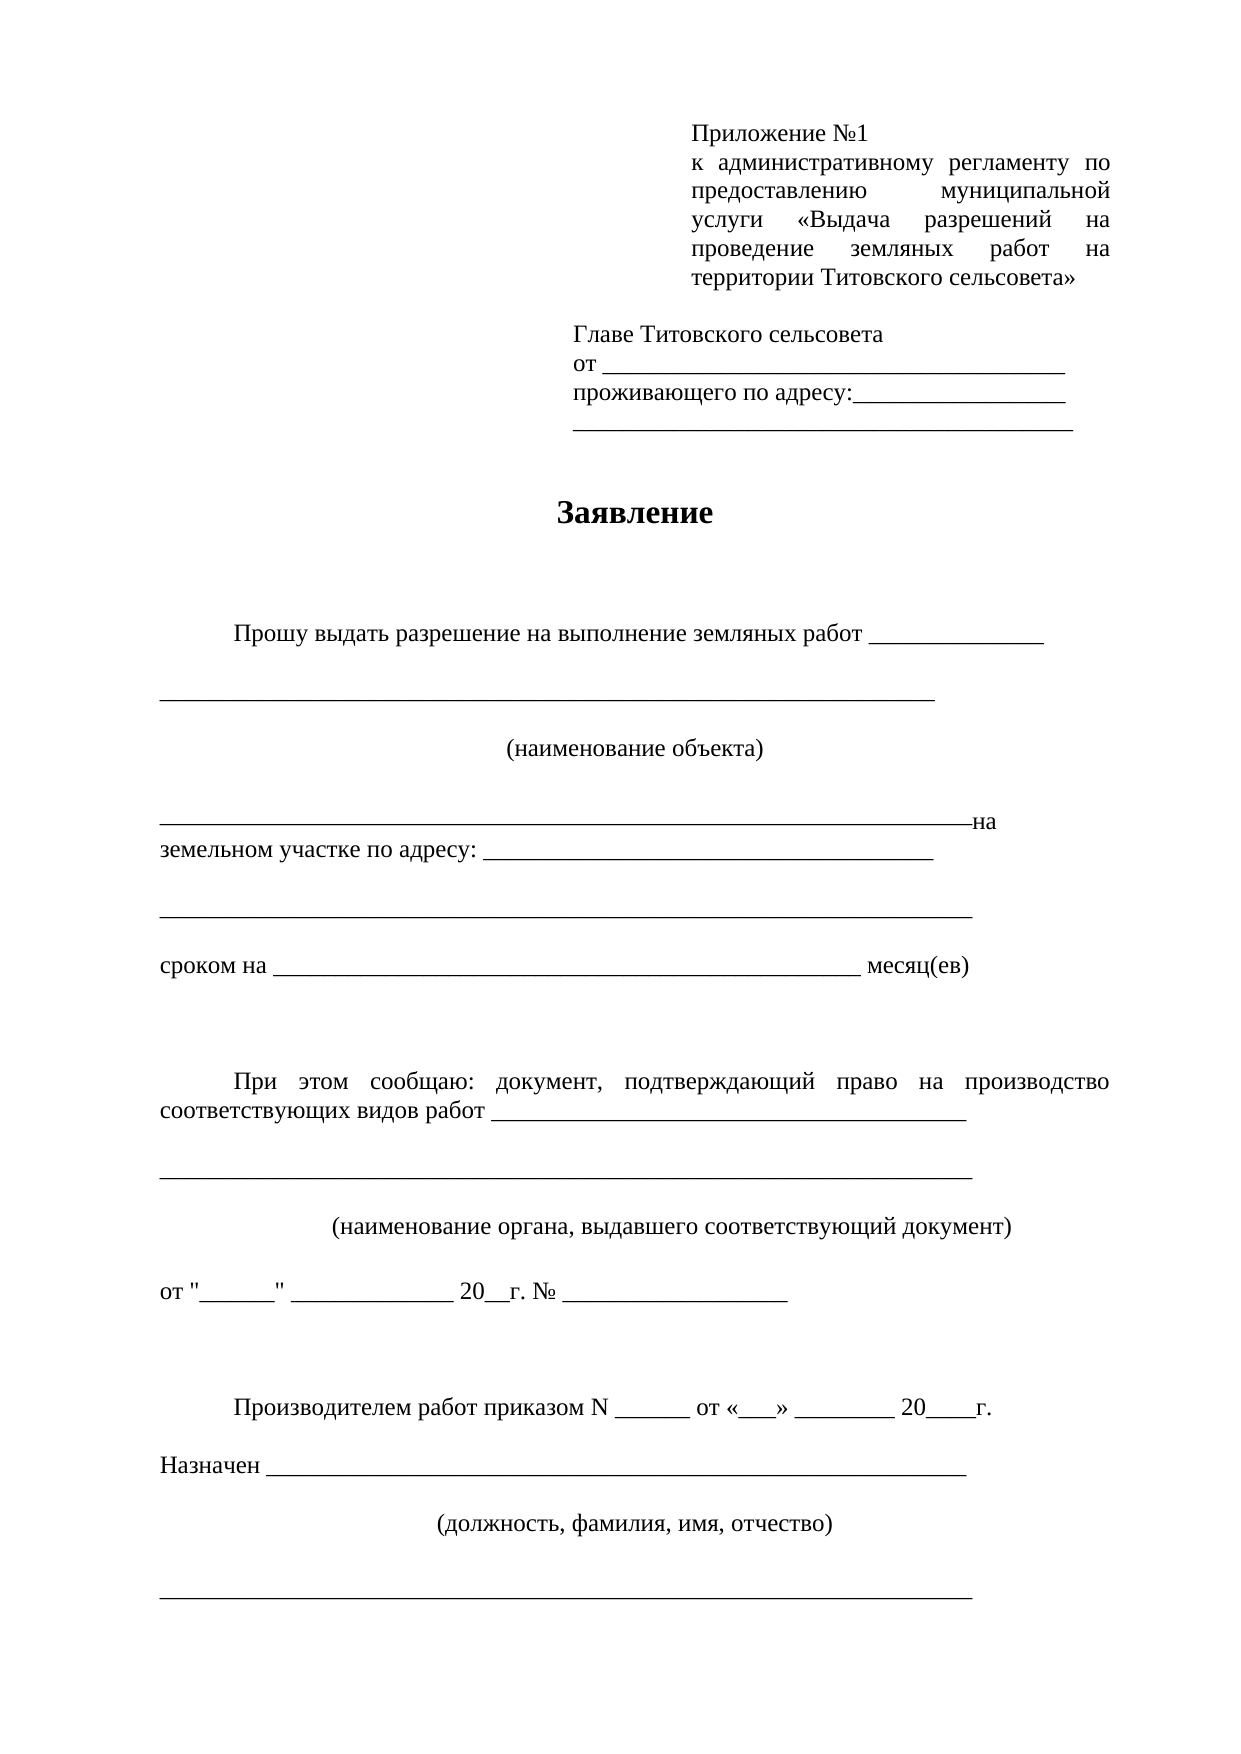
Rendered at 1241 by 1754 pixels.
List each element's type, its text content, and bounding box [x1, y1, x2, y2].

text _________________________________________________________________ [159, 1153, 1110, 1182]
text (наименование органа, выдавшего соответствующий документ) [159, 1211, 1110, 1247]
text Заявление [159, 492, 1110, 531]
text Производителем работ приказом N ______ от «___» ________ 20____г. [159, 1392, 1110, 1421]
text Главе Титовского сельсовета [573, 319, 1110, 348]
text ________________________________________ [573, 406, 1110, 434]
text от "______" _____________ 20__г. № __________________ [159, 1276, 1110, 1305]
text Назначен ________________________________________________________ [159, 1450, 1110, 1478]
text (должность, фамилия, имя, отчество) [159, 1508, 1110, 1543]
text Прошу выдать разрешение на выполнение земляных работ ______________ [159, 618, 1110, 646]
text _________________________________________________________________на земельном участке по адресу: ____________________________________ [159, 799, 1110, 863]
text _________________________________________________________________ [159, 1573, 1110, 1601]
text к административному регламенту по предоставлению муниципальной услуги «Выдача разрешений на проведение земляных работ на территории Титовского сельсовета» [691, 147, 1110, 291]
text ______________________________________________________________ [159, 676, 1110, 704]
text от _____________________________________ [573, 348, 1110, 377]
text проживающего по адресу:_________________ [573, 377, 1110, 406]
text сроком на _______________________________________________ месяц(ев) [159, 950, 1110, 979]
text При этом сообщаю: документ, подтверждающий право на производство соответствующих видов работ ______________________________________ [159, 1066, 1110, 1124]
text _________________________________________________________________ [159, 892, 1110, 921]
text Приложение №1 [691, 118, 1110, 147]
text (наименование объекта) [159, 733, 1110, 769]
